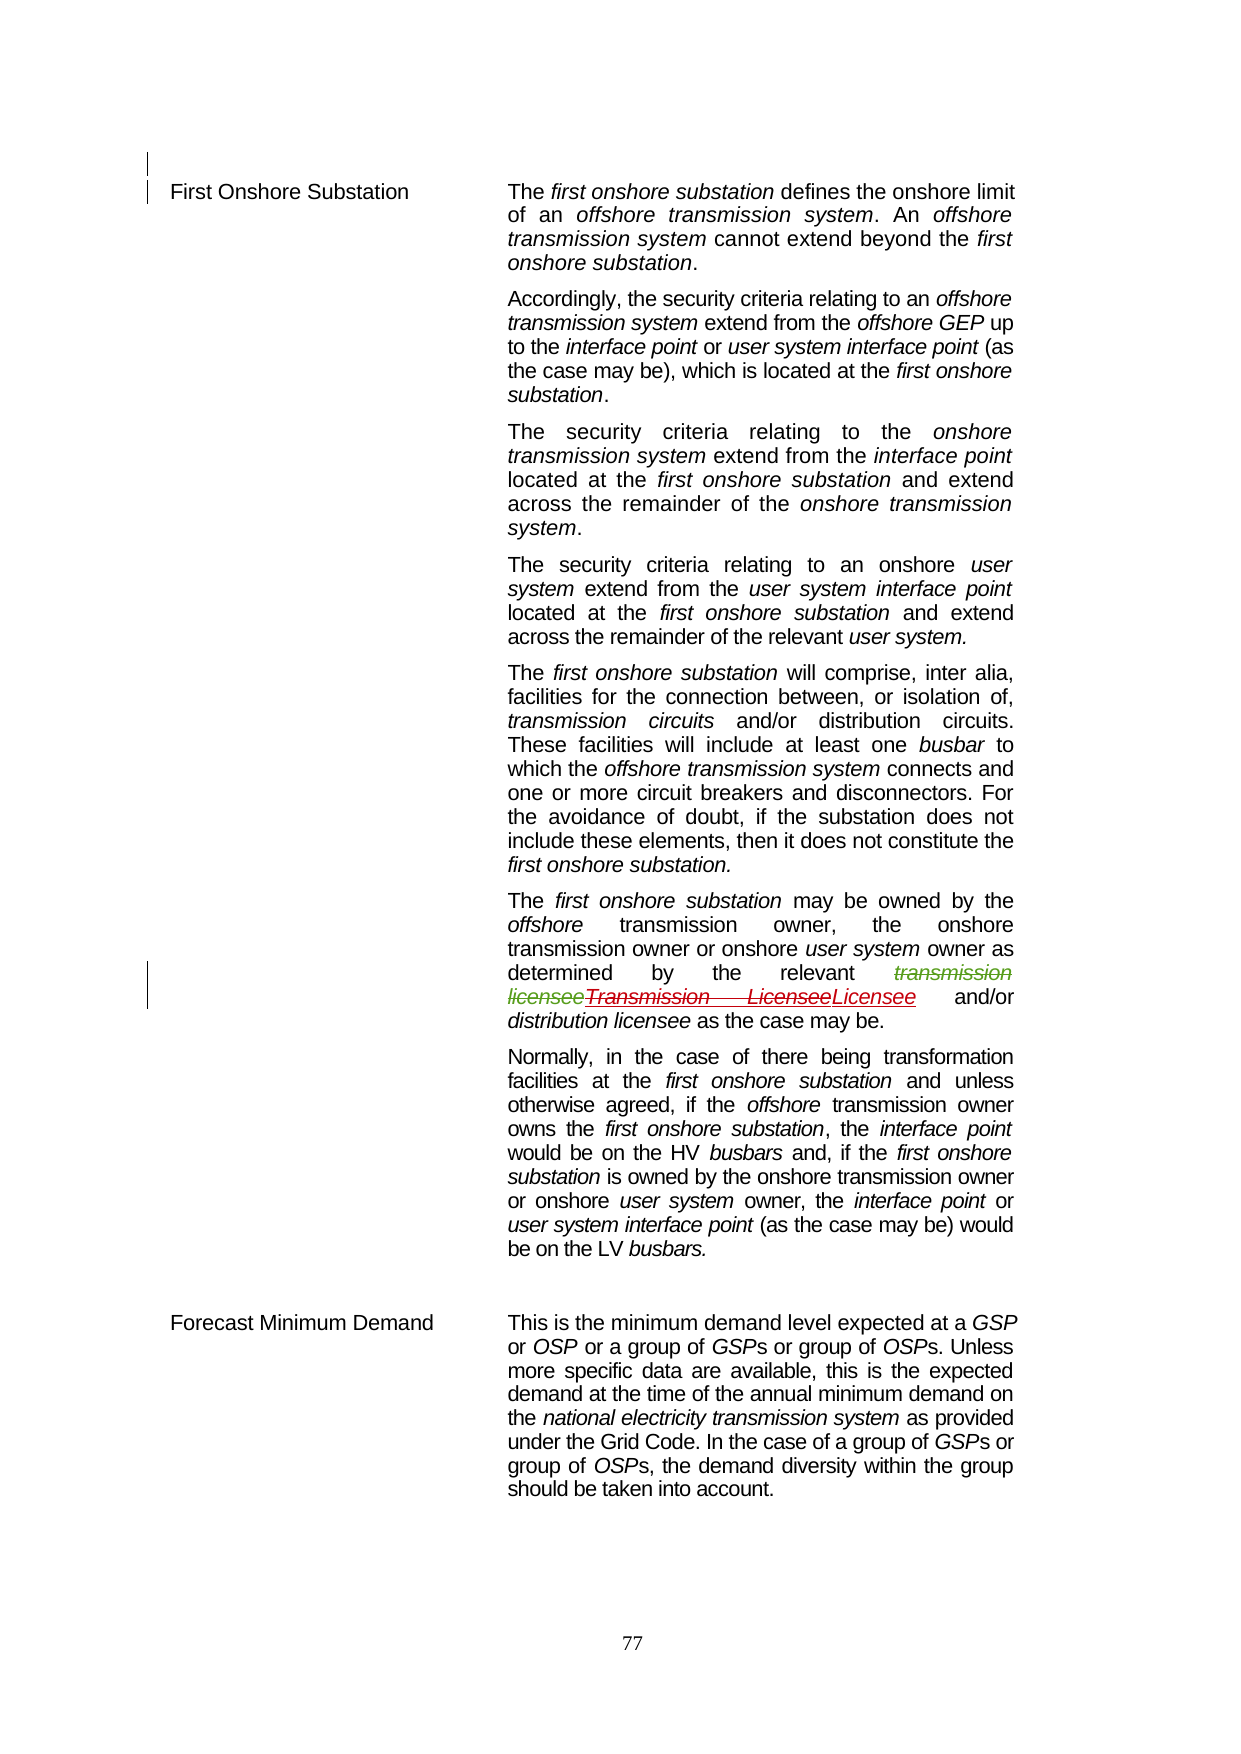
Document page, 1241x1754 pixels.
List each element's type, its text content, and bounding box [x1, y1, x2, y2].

text First Onshore Substation The first onshore substation defines the onshore limit [170, 180, 1029, 204]
text The security criteria relating to the onshore transmission system extend from the interface point located at the first onshore substation and extend across the remainder of the onshore transmission system. [507, 420, 1014, 541]
text Accordingly, the security criteria relating to an offshore transmission system extend from the offshore GEP up to the interface point or user system interface point (as the case may be), which is located at the first onshore substation. [507, 287, 1014, 407]
text of an offshore transmission system. An offshore transmission system cannot extend beyond the first onshore substation. [507, 204, 1014, 275]
text Forecast Minimum Demand This is the minimum demand level expected at a GSP [170, 1311, 1029, 1335]
text Normally, in the case of there being transformation facilities at the first onshore substation and unless otherwise agreed, if the offshore transmission owner owns the first onshore substation, the interface point would be on the HV busbars and, if the first onshore substation is owned by the onshore transmission owner or onshore user system owner, the interface point or user system interface point (as the case may be) would be on the LV busbars. [507, 1045, 1014, 1262]
text or OSP or a group of GSPs or group of OSPs. Unless more specific data are available, this is the expected demand at the time of the annual minimum demand on the national electricity transmission system as provided under the Grid Code. In the case of a group of GSPs or group of OSPs, the demand diversity within the group should be taken into account. [507, 1335, 1014, 1502]
text The security criteria relating to an onshore user system extend from the user system interface point located at the first onshore substation and extend across the remainder of the relevant user system. [507, 553, 1014, 649]
text The first onshore substation may be owned by the offshore transmission owner, the onshore transmission owner or onshore user system owner as determined by the relevant and/or distribution licensee as the case may be. [507, 889, 1014, 1033]
text The first onshore substation will comprise, inter alia, facilities for the connection between, or isolation of, transmission circuits and/or distribution circuits. These facilities will include at least one busbar to which the offshore transmission system connects and one or more circuit breakers and disconnectors. For the avoidance of doubt, if the substation does not include these elements, then it does not constitute the first onshore substation. [507, 661, 1014, 878]
